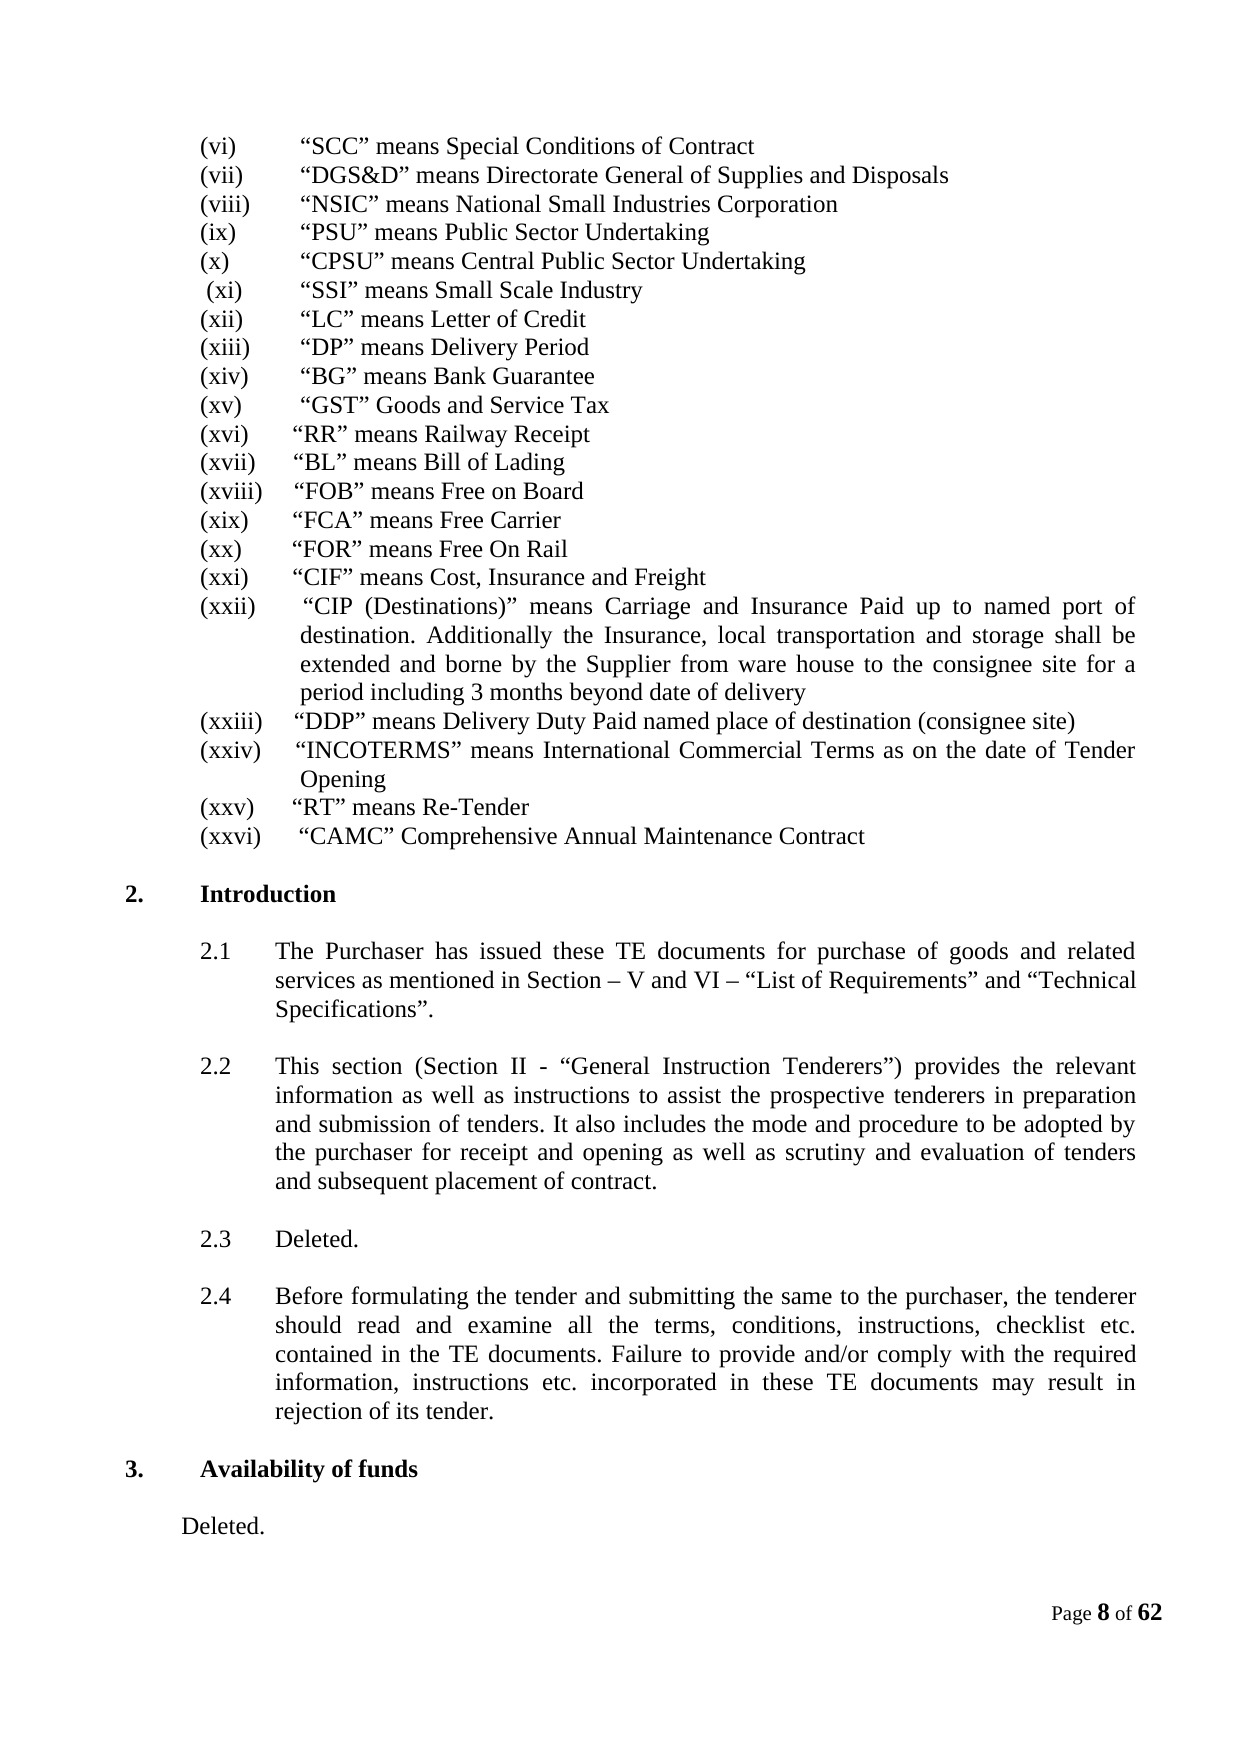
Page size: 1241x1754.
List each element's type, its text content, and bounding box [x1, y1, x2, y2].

text 2.1 The Purchaser has issued these TE documents for purchase of goods and related services as mentioned in Section – V and VI – “List of Requirements” and “Technical Specifications”. [200, 936, 1137, 1022]
text (xvi) “RR” means Railway Receipt [200, 419, 1137, 447]
text (xiii) “DP” means Delivery Period [200, 332, 1137, 361]
text (xxv) “RT” means Re-Tender [200, 792, 1137, 821]
text (xxvi) “CAMC” Comprehensive Annual Maintenance Contract [200, 821, 1137, 850]
text (xii) “LC” means Letter of Credit [200, 304, 1137, 332]
text (x) “CPSU” means Central Public Sector Undertaking [200, 246, 1137, 275]
text 2.3 Deleted. [200, 1224, 1137, 1252]
text (xix) “FCA” means Free Carrier [200, 505, 1137, 534]
text 2.4 Before formulating the tender and submitting the same to the purchaser, the tenderer should read and examine all the terms, conditions, instructions, checklist etc. contained in the TE documents. Failure to provide and/or comply with the required information, instructions etc. incorporated in these TE documents may result in rejection of its tender. [200, 1281, 1137, 1425]
text (xi) “SSI” means Small Scale Industry [200, 275, 1137, 304]
text Deleted. [125, 1511, 1137, 1540]
text (xxiv) “INCOTERMS” means International Commercial Terms as on the date of Tender Opening [200, 735, 1137, 792]
text (ix) “PSU” means Public Sector Undertaking [200, 217, 1137, 246]
text (xviii) “FOB” means Free on Board [200, 476, 1137, 505]
text 3. Availability of funds [125, 1454, 1137, 1482]
text (vi) “SCC” means Special Conditions of Contract [200, 131, 1137, 160]
text (xiv) “BG” means Bank Guarantee [200, 361, 1137, 390]
text (xxi) “CIF” means Cost, Insurance and Freight [200, 562, 1137, 591]
text (xxii) “CIP (Destinations)” means Carriage and Insurance Paid up to named port of destination. Additionally the Insurance, local transportation and storage shall be extended and borne by the Supplier from ware house to the consignee site for a period including 3 months beyond date of delivery [200, 591, 1137, 706]
text (xx) “FOR” means Free On Rail [200, 534, 1137, 562]
text (vii) “DGS&D” means Directorate General of Supplies and Disposals [200, 160, 1137, 189]
text (xvii) “BL” means Bill of Lading [200, 447, 1137, 476]
text 2.2 This section (Section II - “General Instruction Tenderers”) provides the relevant information as well as instructions to assist the prospective tenderers in preparation and submission of tenders. It also includes the mode and procedure to be adopted by the purchaser for receipt and opening as well as scrutiny and evaluation of tenders and subsequent placement of contract. [200, 1051, 1137, 1195]
text 2. Introduction [125, 879, 1137, 907]
text (xv) “GST” Goods and Service Tax [200, 390, 1137, 419]
text (xxiii) “DDP” means Delivery Duty Paid named place of destination (consignee site) [200, 706, 1137, 735]
text (viii) “NSIC” means National Small Industries Corporation [200, 189, 1137, 217]
